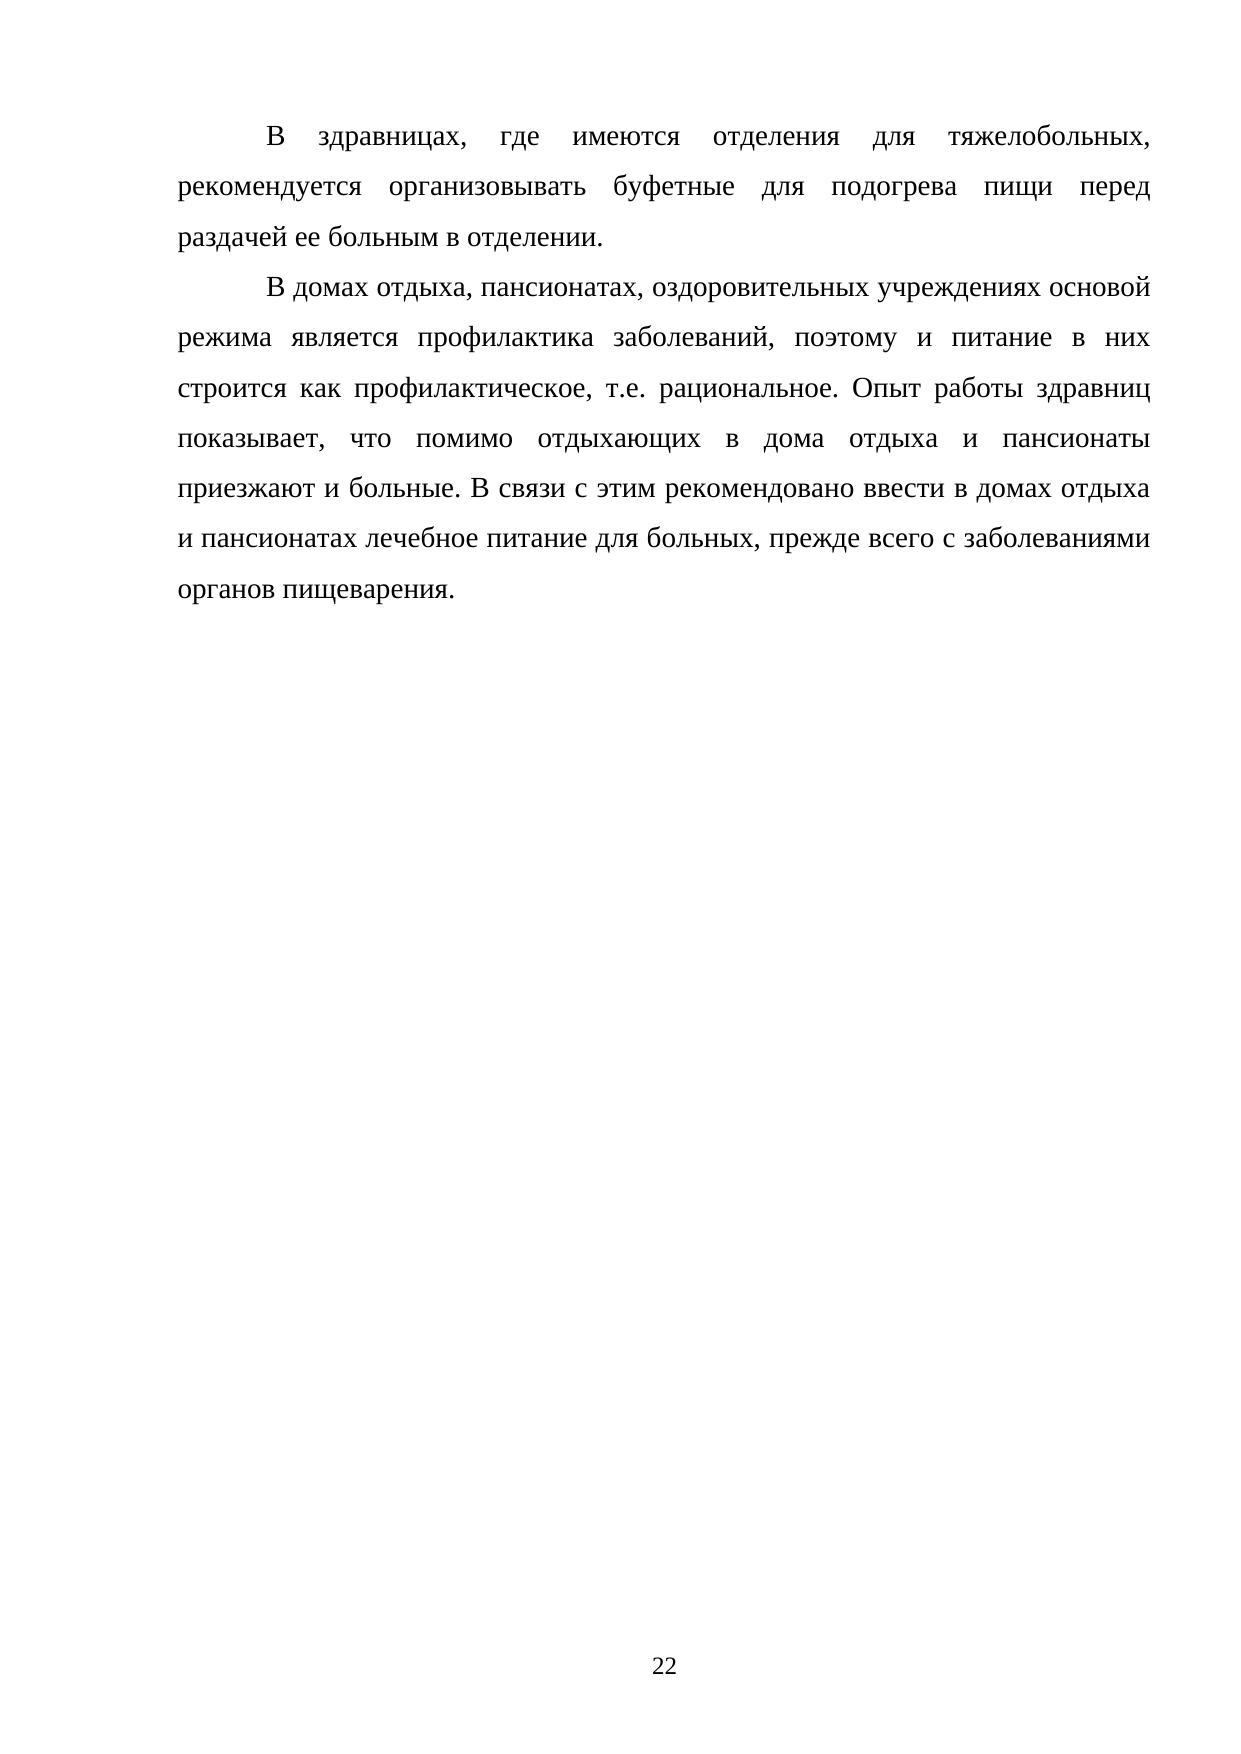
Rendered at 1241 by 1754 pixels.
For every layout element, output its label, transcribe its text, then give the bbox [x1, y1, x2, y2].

text В здравницах, где имеются отделения для тяжелобольных, рекомендуется организовывать буфетные для подогрева пищи перед раздачей ее больным в отделении. [177, 118, 1152, 252]
text В домах отдыха, пансионатах, оздоровительных учреждениях основой режима является профилактика заболеваний, поэтому и питание в них строится как профилактическое, т.е. рациональное. Опыт работы здравниц показывает, что помимо отдыхающих в дома отдыха и пансионаты приезжают и больные. В связи с этим рекомендовано ввести в домах отдыха и пансионатах лечебное питание для больных, прежде всего с заболеваниями органов пищеварения. [177, 269, 1152, 604]
